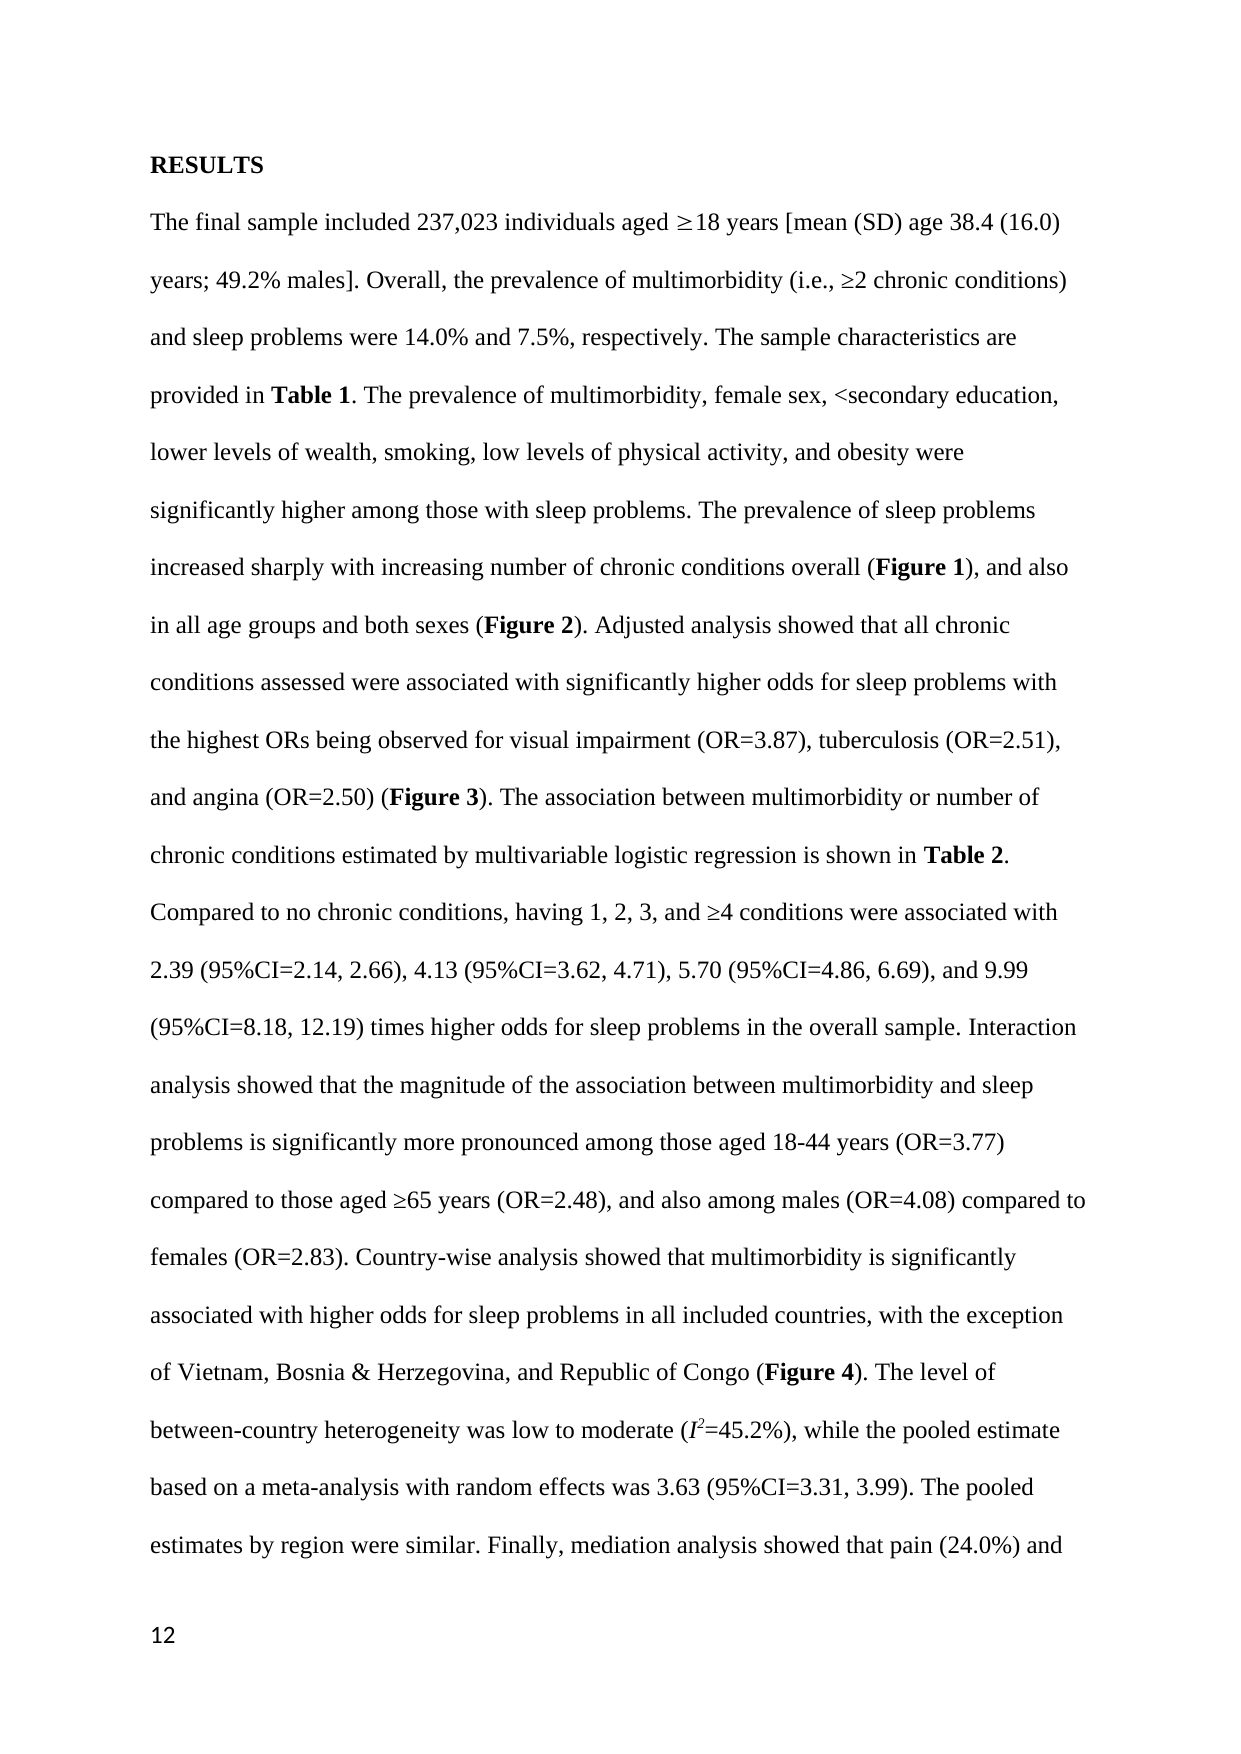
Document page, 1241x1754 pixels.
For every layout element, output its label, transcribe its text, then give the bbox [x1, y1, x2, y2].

subtitle RESULTS [150, 150, 1090, 179]
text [150, 207, 1090, 1559]
